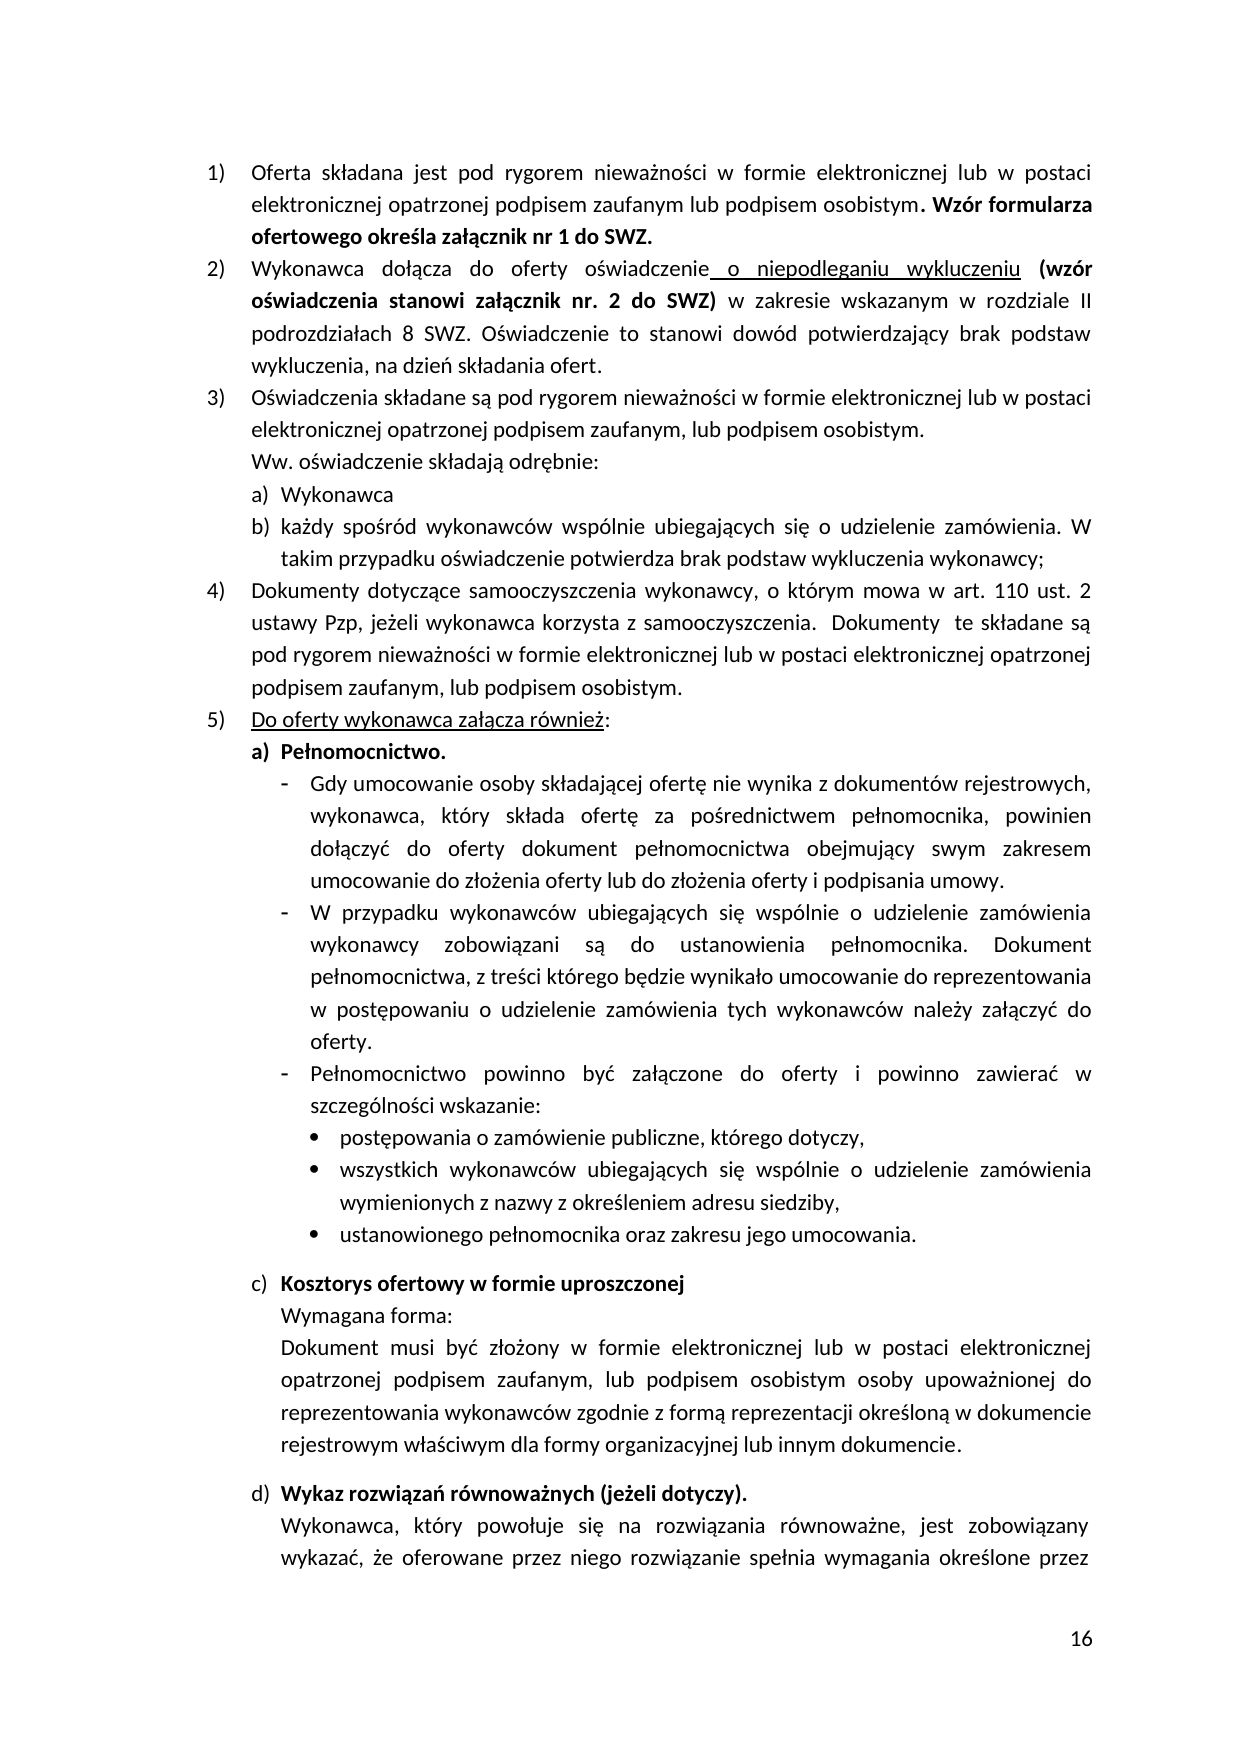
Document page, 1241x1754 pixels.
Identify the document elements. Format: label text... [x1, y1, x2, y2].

text Ww. oświadczenie składają odrębnie: [251, 447, 1093, 476]
list Dokumenty dotyczące samooczyszczenia wykonawcy, o którym mowa w art. 110 ust. 2 ustawy Pzp, jeżeli wykonawca korzysta z samooczyszczenia. Dokumenty te składane są pod rygorem nieważności w formie elektronicznej lub w postaci elektronicznej opatrzonej podpisem zaufanym, lub podpisem osobistym. [207, 576, 1093, 701]
list Do oferty wykonawca załącza również: [207, 705, 1093, 733]
list W przypadku wykonawców ubiegających się wspólnie o udzielenie zamówienia wykonawcy zobowiązani są do ustanowienia pełnomocnika. Dokument pełnomocnictwa, z treści którego będzie wynikało umocowanie do reprezentowania w postępowaniu o udzielenie zamówienia tych wykonawców należy załączyć do oferty. [281, 898, 1093, 1055]
list Gdy umocowanie osoby składającej ofertę nie wynika z dokumentów rejestrowych, wykonawca, który składa ofertę za pośrednictwem pełnomocnika, powinien dołączyć do oferty dokument pełnomocnictwa obejmujący swym zakresem umocowanie do złożenia oferty lub do złożenia oferty i podpisania umowy. [281, 769, 1093, 894]
list Wymagana forma: [223, 1301, 1090, 1329]
list Pełnomocnictwo. [251, 737, 1093, 765]
list Oferta składana jest pod rygorem nieważności w formie elektronicznej lub w postaci elektronicznej opatrzonej podpisem zaufanym lub podpisem osobistym. Wzór formularza ofertowego określa załącznik nr 1 do SWZ. [207, 158, 1093, 250]
list ustanowionego pełnomocnika oraz zakresu jego umocowania. [310, 1220, 1093, 1248]
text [281, 1511, 1090, 1571]
list postępowania o zamówienie publiczne, którego dotyczy, [310, 1123, 1093, 1151]
list Kosztorys ofertowy w formie uproszczonej [251, 1269, 1093, 1297]
list Wykaz rozwiązań równoważnych (jeżeli dotyczy). [251, 1479, 1093, 1507]
list Oświadczenia składane są pod rygorem nieważności w formie elektronicznej lub w postaci elektronicznej opatrzonej podpisem zaufanym, lub podpisem osobistym. [207, 383, 1093, 443]
list Dokument musi być złożony w formie elektronicznej lub w postaci elektronicznej opatrzonej podpisem zaufanym, lub podpisem osobistym osoby upoważnionej do reprezentowania wykonawców zgodnie z formą reprezentacji określoną w dokumencie rejestrowym właściwym dla formy organizacyjnej lub innym dokumencie. [281, 1333, 1093, 1458]
list Wykonawca [251, 480, 1093, 508]
list każdy spośród wykonawców wspólnie ubiegających się o udzielenie zamówienia. W takim przypadku oświadczenie potwierdza brak podstaw wykluczenia wykonawcy; [251, 512, 1093, 572]
list Wykonawca dołącza do oferty oświadczenie o niepodleganiu wykluczeniu (wzór oświadczenia stanowi załącznik nr. 2 do SWZ) w zakresie wskazanym w rozdziale II podrozdziałach 8 SWZ. Oświadczenie to stanowi dowód potwierdzający brak podstaw wykluczenia, na dzień składania ofert. [207, 254, 1093, 379]
list Pełnomocnictwo powinno być załączone do oferty i powinno zawierać w szczególności wskazanie: [281, 1059, 1093, 1119]
list wszystkich wykonawców ubiegających się wspólnie o udzielenie zamówienia wymienionych z nazwy z określeniem adresu siedziby, [310, 1156, 1093, 1216]
